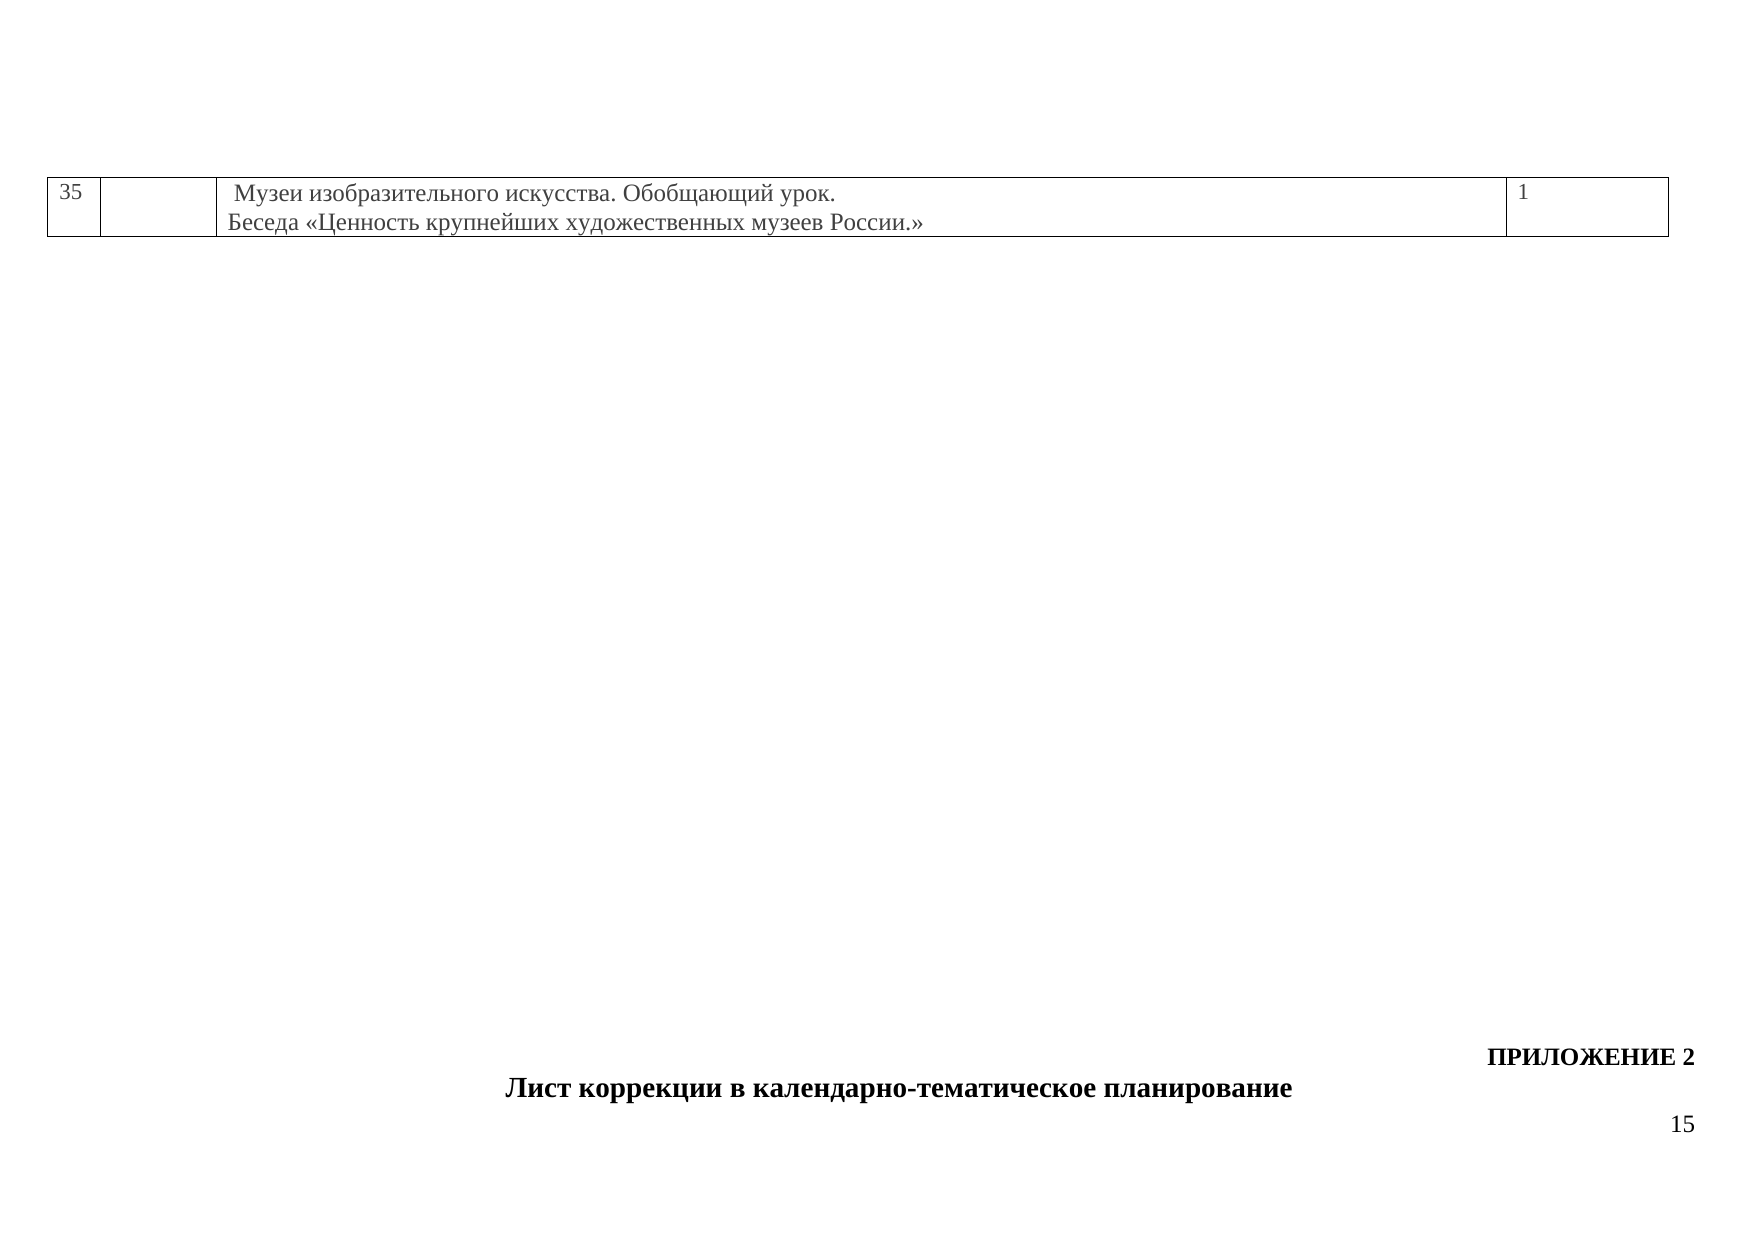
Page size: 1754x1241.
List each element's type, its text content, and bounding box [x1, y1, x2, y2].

table_cell 35 [48, 178, 100, 236]
text ПРИЛОЖЕНИЕ 2 [103, 1042, 1695, 1071]
table_cell [101, 178, 216, 236]
table_cell Музеи изобразительного искусства. Обобщающий урок. Беседа «Ценность крупнейших художественных музеев России.» [217, 178, 1506, 236]
text Лист коррекции в календарно-тематическое планирование [103, 1071, 1695, 1104]
table_cell 1 [1507, 178, 1668, 236]
